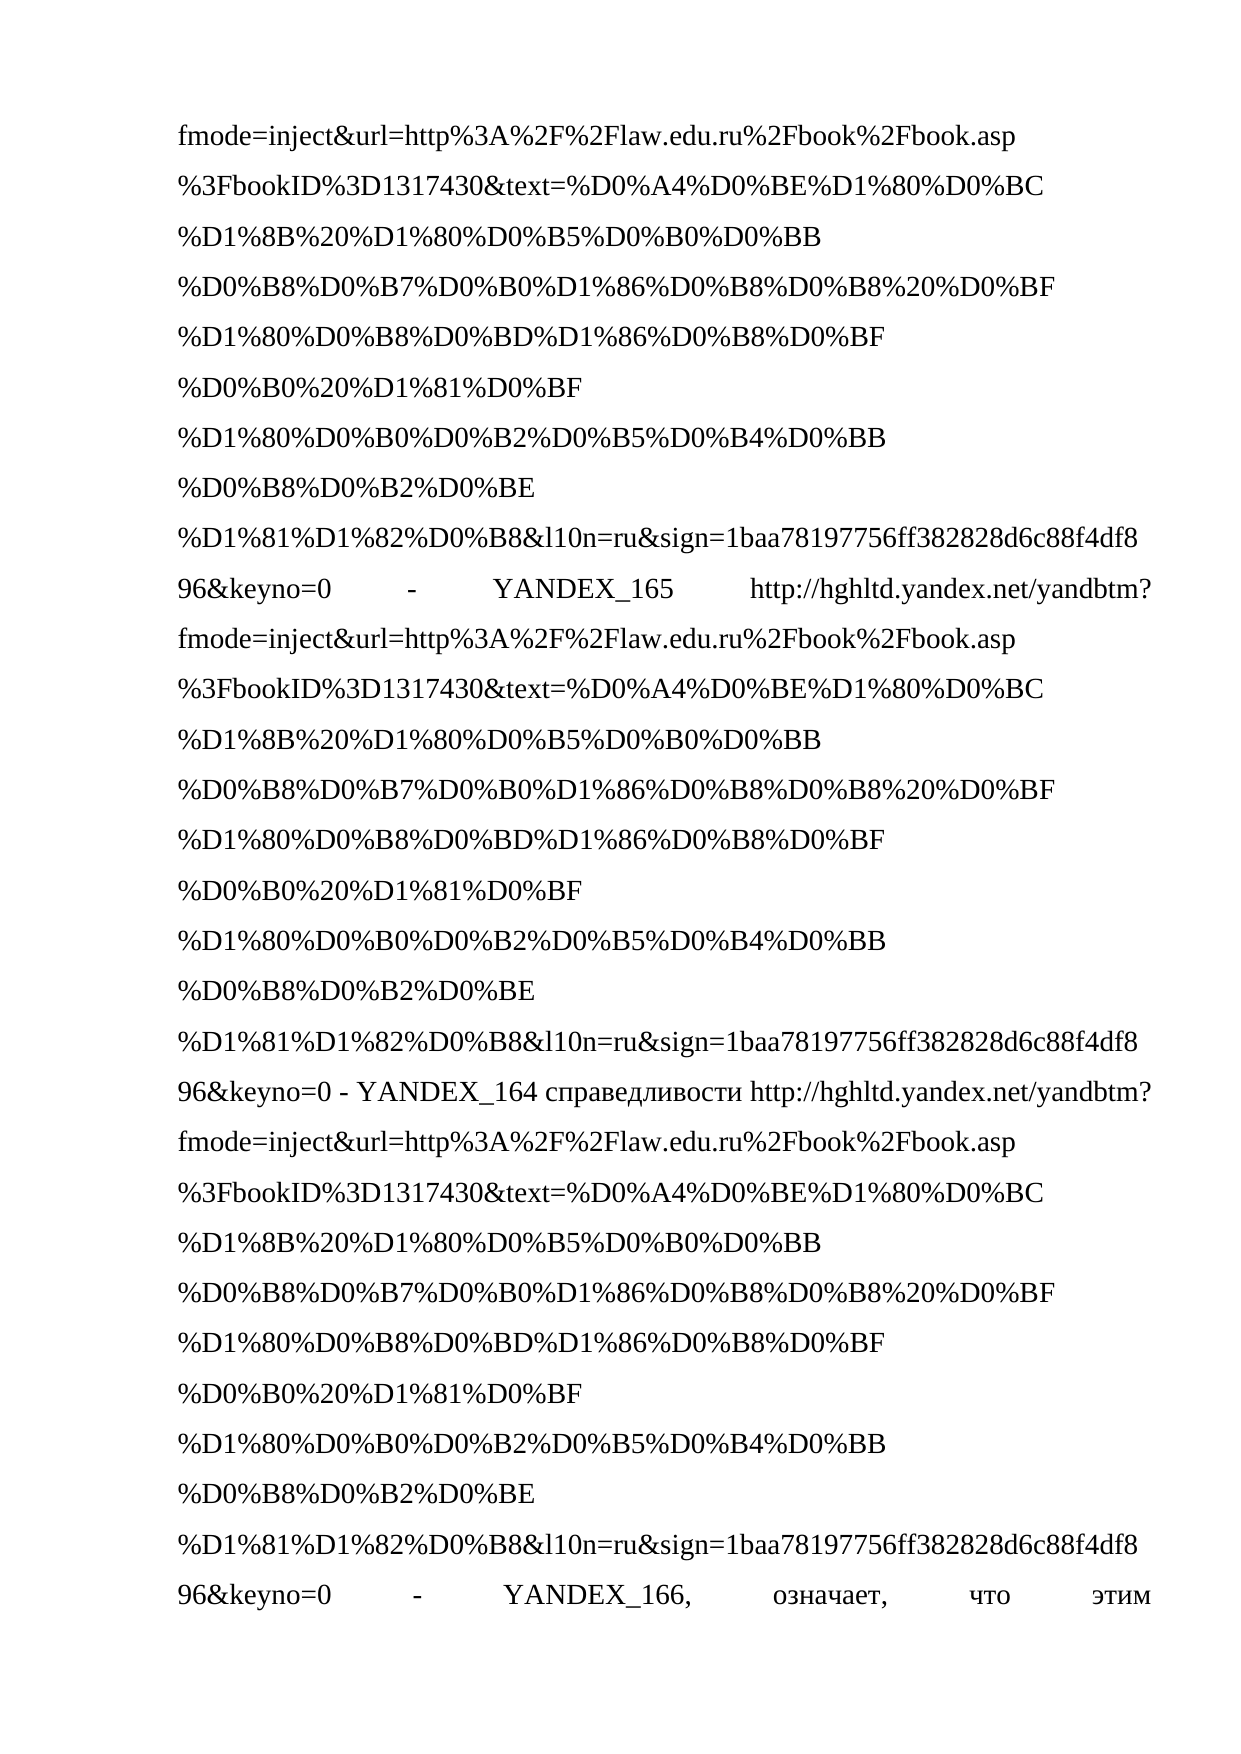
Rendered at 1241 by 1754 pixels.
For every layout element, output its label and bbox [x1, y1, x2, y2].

text [177, 118, 1152, 1611]
